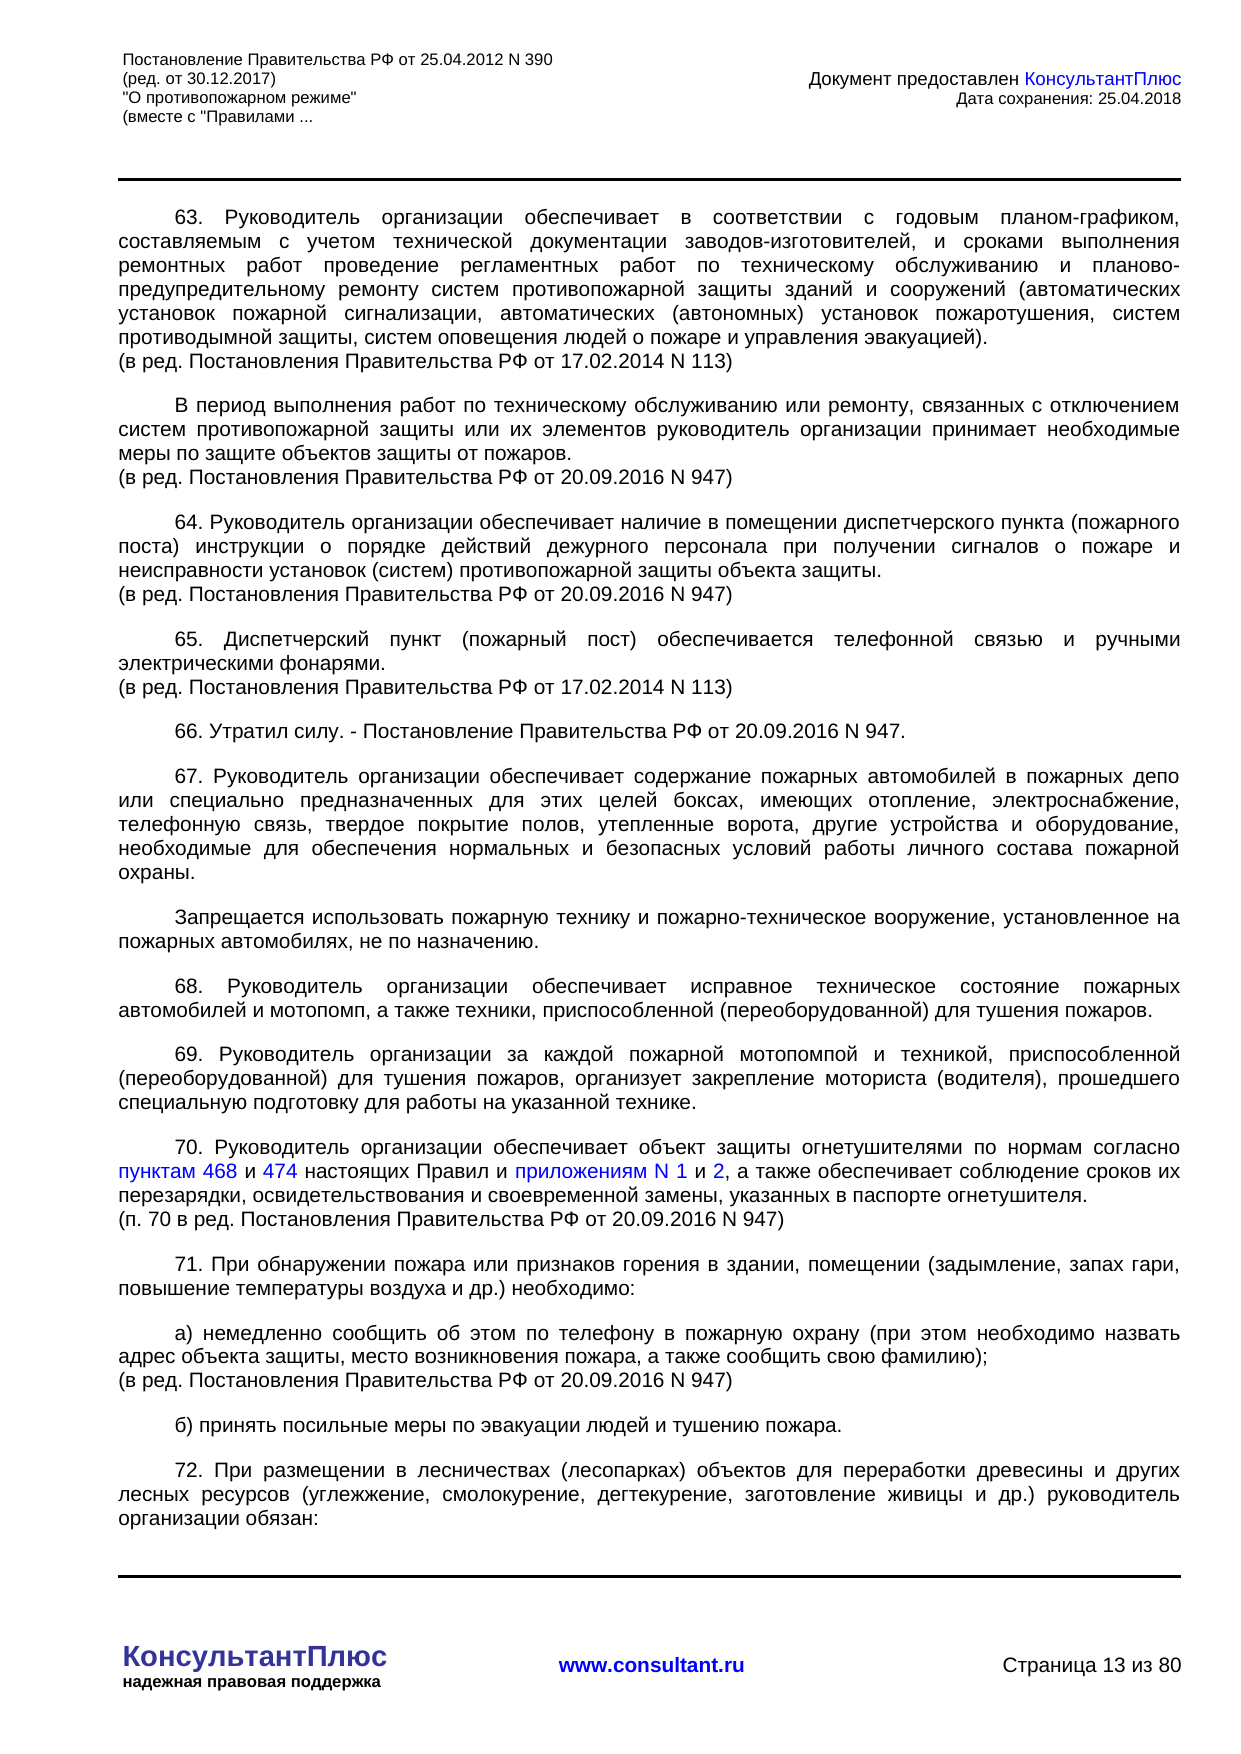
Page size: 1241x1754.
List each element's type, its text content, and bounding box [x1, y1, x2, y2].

text 65. Диспетчерский пункт (пожарный пост) обеспечивается телефонной связью и ручными электрическими фонарями. [118, 627, 1181, 674]
text (п. 70 в ред. Постановления Правительства РФ от 20.09.2016 N 947) [118, 1207, 1181, 1231]
text (в ред. Постановления Правительства РФ от 17.02.2014 N 113) [118, 674, 1181, 698]
text В период выполнения работ по техническому обслуживанию или ремонту, связанных с отключением систем противопожарной защиты или их элементов руководитель организации принимает необходимые меры по защите объектов защиты от пожаров. [118, 393, 1181, 465]
text 63. Руководитель организации обеспечивает в соответствии с годовым планом-графиком, составляемым с учетом технической документации заводов-изготовителей, и сроками выполнения ремонтных работ проведение регламентных работ по техническому обслуживанию и планово-предупредительному ремонту систем противопожарной защиты зданий и сооружений (автоматических установок пожарной сигнализации, автоматических (автономных) установок пожаротушения, систем противодымной защиты, систем оповещения людей о пожаре и управления эвакуацией). [118, 205, 1181, 348]
text 67. Руководитель организации обеспечивает содержание пожарных автомобилей в пожарных депо или специально предназначенных для этих целей боксах, имеющих отопление, электроснабжение, телефонную связь, твердое покрытие полов, утепленные ворота, другие устройства и оборудование, необходимые для обеспечения нормальных и безопасных условий работы личного состава пожарной охраны. [118, 764, 1181, 884]
text 72. При размещении в лесничествах (лесопарках) объектов для переработки древесины и других лесных ресурсов (углежжение, смолокурение, дегтекурение, заготовление живицы и др.) руководитель организации обязан: [118, 1458, 1181, 1530]
text 64. Руководитель организации обеспечивает наличие в помещении диспетчерского пункта (пожарного поста) инструкции о порядке действий дежурного персонала при получении сигналов о пожаре и неисправности установок (систем) противопожарной защиты объекта защиты. [118, 510, 1181, 582]
text 68. Руководитель организации обеспечивает исправное техническое состояние пожарных автомобилей и мотопомп, а также техники, приспособленной (переоборудованной) для тушения пожаров. [118, 973, 1181, 1021]
text (в ред. Постановления Правительства РФ от 20.09.2016 N 947) [118, 465, 1181, 489]
text Запрещается использовать пожарную технику и пожарно-техническое вооружение, установленное на пожарных автомобилях, не по назначению. [118, 905, 1181, 953]
text (в ред. Постановления Правительства РФ от 17.02.2014 N 113) [118, 348, 1181, 372]
text (в ред. Постановления Правительства РФ от 20.09.2016 N 947) [118, 1368, 1181, 1392]
text а) немедленно сообщить об этом по телефону в пожарную охрану (при этом необходимо назвать адрес объекта защиты, место возникновения пожара, а также сообщить свою фамилию); [118, 1320, 1181, 1368]
text 70. Руководитель организации обеспечивает объект защиты огнетушителями по нормам согласно пунктам 468 и 474 настоящих Правил и приложениям N 1 и 2, а также обеспечивает соблюдение сроков их перезарядки, освидетельствования и своевременной замены, указанных в паспорте огнетушителя. [118, 1135, 1181, 1207]
text 71. При обнаружении пожара или признаков горения в здании, помещении (задымление, запах гари, повышение температуры воздуха и др.) необходимо: [118, 1252, 1181, 1299]
text (в ред. Постановления Правительства РФ от 20.09.2016 N 947) [118, 582, 1181, 606]
text б) принять посильные меры по эвакуации людей и тушению пожара. [118, 1413, 1181, 1437]
text 66. Утратил силу. - Постановление Правительства РФ от 20.09.2016 N 947. [118, 719, 1181, 743]
text 69. Руководитель организации за каждой пожарной мотопомпой и техникой, приспособленной (переоборудованной) для тушения пожаров, организует закрепление моториста (водителя), прошедшего специальную подготовку для работы на указанной технике. [118, 1042, 1181, 1114]
